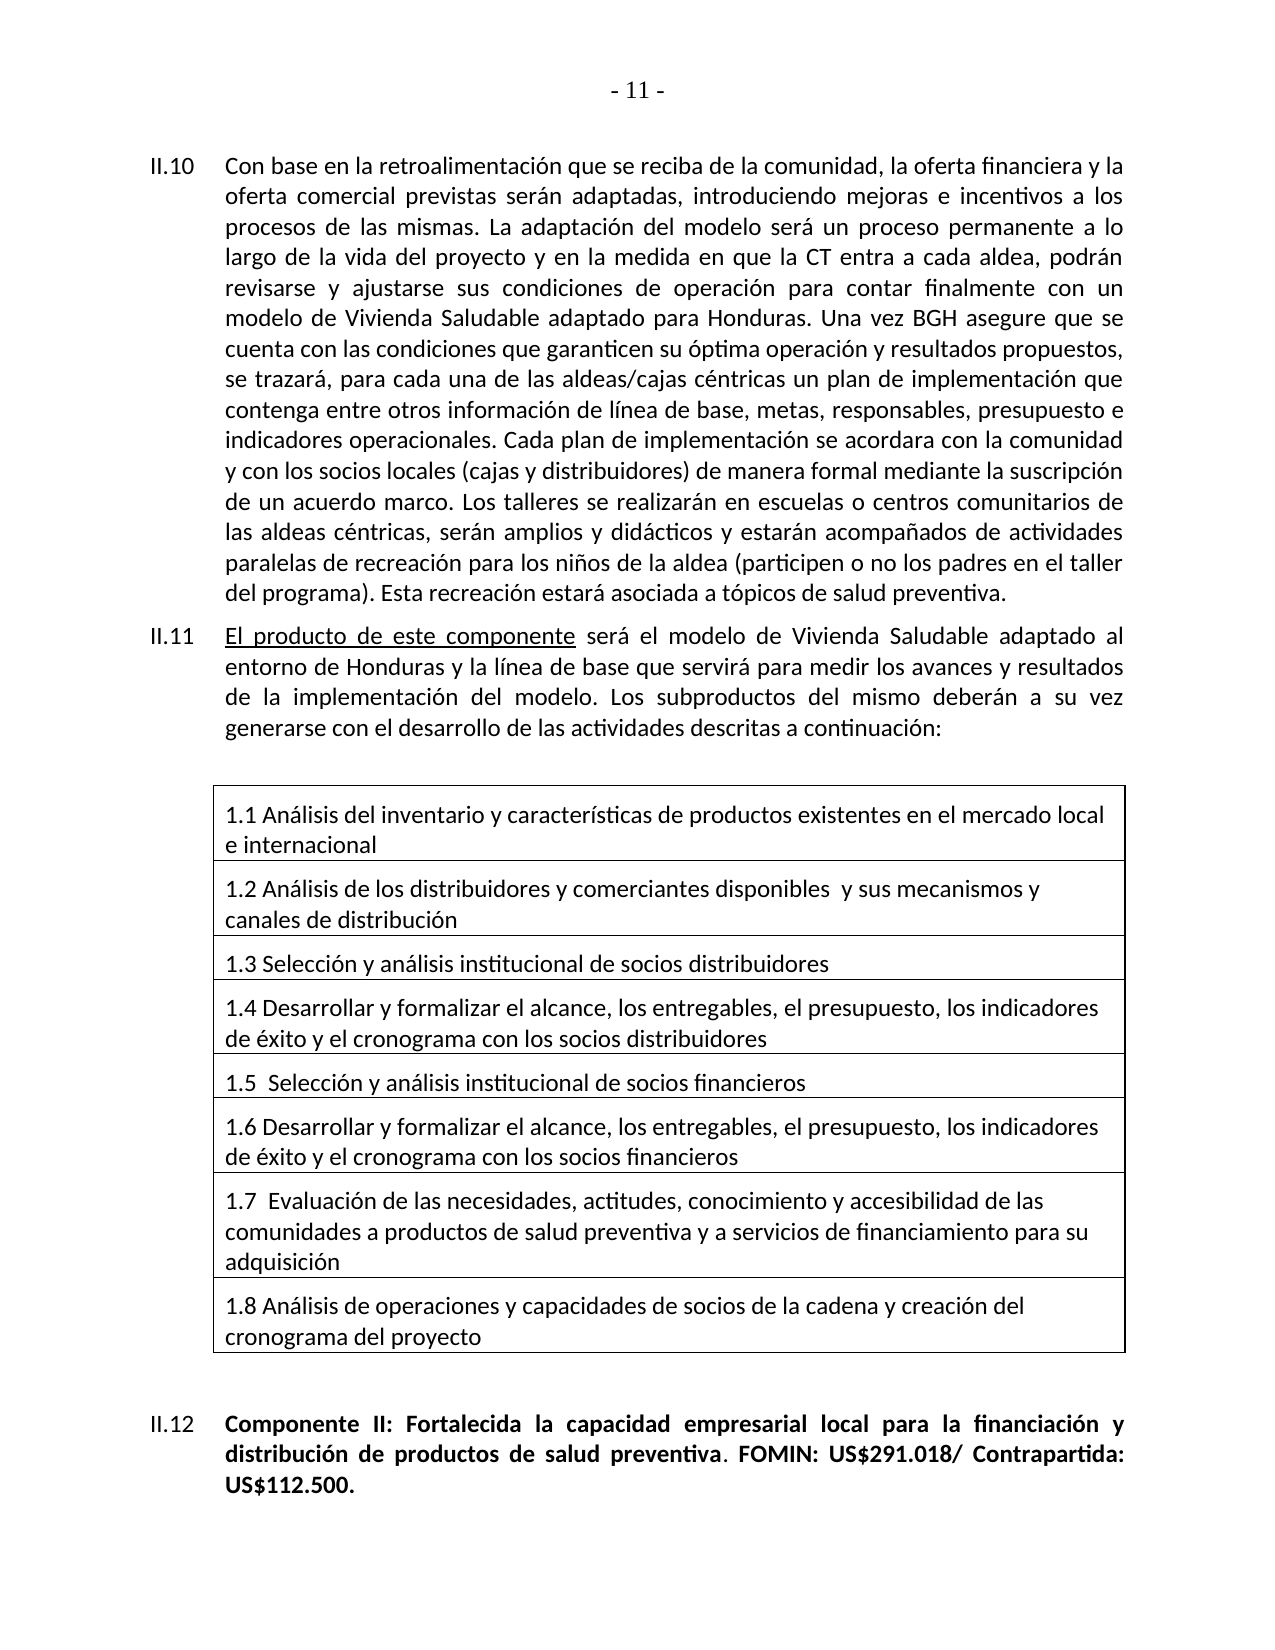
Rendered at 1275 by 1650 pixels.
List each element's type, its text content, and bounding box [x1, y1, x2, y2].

table_cell 1.8 Análisis de operaciones y capacidades de socios de la cadena y creación del cronograma del proyecto [214, 1278, 1124, 1352]
table_cell 1.7 Evaluación de las necesidades, actitudes, conocimiento y accesibilidad de las comunidades a productos de salud preventiva y a servicios de financiamiento para su adquisición [214, 1173, 1124, 1277]
table_cell 1.6 Desarrollar y formalizar el alcance, los entregables, el presupuesto, los indicadores de éxito y el cronograma con los socios financieros [214, 1098, 1124, 1172]
table_cell 1.2 Análisis de los distribuidores y comerciantes disponibles y sus mecanismos y canales de distribución [214, 861, 1124, 934]
table_header 1.1 Análisis del inventario y características de productos existentes en el mercado local e internacional [214, 786, 1124, 860]
table_cell 1.5 Selección y análisis institucional de socios financieros [214, 1054, 1124, 1097]
table_cell 1.3 Selección y análisis institucional de socios distribuidores [214, 936, 1124, 979]
text El producto de este componente será el modelo de Vivienda Saludable adaptado al entorno de Honduras y la línea de base que servirá para medir los avances y resultados de la implementación del modelo. Los subproductos del mismo deberán a su vez generarse con el desarrollo de las actividades descritas a continuación: [150, 620, 1125, 742]
text Componente II: Fortalecida la capacidad empresarial local para la financiación y distribución de productos de salud preventiva. FOMIN: US$291.018/ Contrapartida: US$112.500. [150, 1408, 1125, 1500]
table_cell 1.4 Desarrollar y formalizar el alcance, los entregables, el presupuesto, los indicadores de éxito y el cronograma con los socios distribuidores [214, 980, 1124, 1053]
text Con base en la retroalimentación que se reciba de la comunidad, la oferta financiera y la oferta comercial previstas serán adaptadas, introduciendo mejoras e incentivos a los procesos de las mismas. La adaptación del modelo será un proceso permanente a lo largo de la vida del proyecto y en la medida en que la CT entra a cada aldea, podrán revisarse y ajustarse sus condiciones de operación para contar finalmente con un modelo de Vivienda Saludable adaptado para Honduras. Una vez BGH asegure que se cuenta con las condiciones que garanticen su óptima operación y resultados propuestos, se trazará, para cada una de las aldeas/cajas céntricas un plan de implementación que contenga entre otros información de línea de base, metas, responsables, presupuesto e indicadores operacionales. Cada plan de implementación se acordara con la comunidad y con los socios locales (cajas y distribuidores) de manera formal mediante la suscripción de un acuerdo marco. Los talleres se realizarán en escuelas o centros comunitarios de las aldeas céntricas, serán amplios y didácticos y estarán acompañados de actividades paralelas de recreación para los niños de la aldea (participen o no los padres en el taller del programa). Esta recreación estará asociada a tópicos de salud preventiva. [150, 150, 1125, 608]
